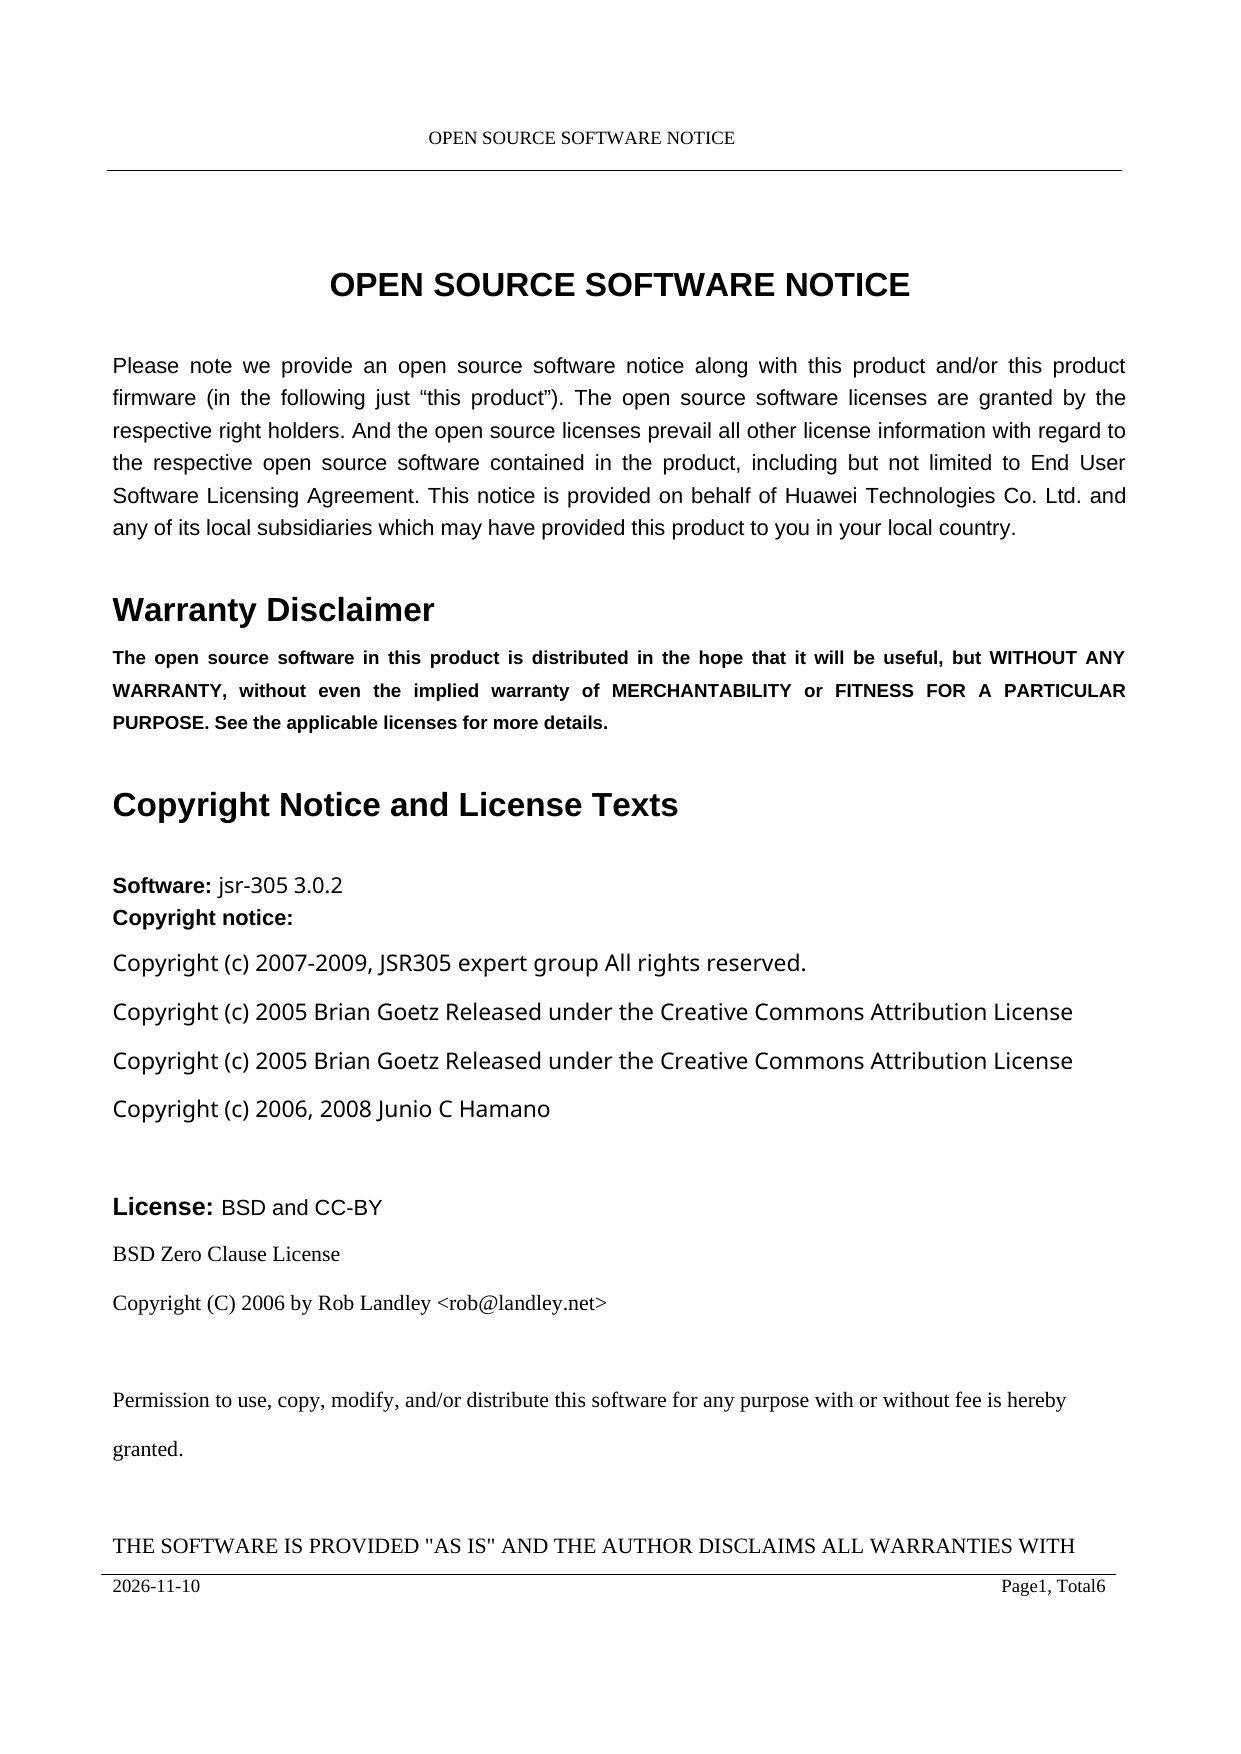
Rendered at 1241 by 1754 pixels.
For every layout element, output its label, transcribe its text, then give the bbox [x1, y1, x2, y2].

text Software: jsr-305 3.0.2 [112, 869, 1128, 901]
text The open source software in this product is distributed in the hope that it will be useful, but WITHOUT ANY WARRANTY, without even the implied warranty of MERCHANTABILITY or FITNESS FOR A PARTICULAR PURPOSE. See the applicable licenses for more details. [112, 641, 1128, 739]
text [112, 1237, 1128, 1562]
text OPEN SOURCE SOFTWARE NOTICE [112, 251, 1128, 316]
text Please note we provide an open source software notice along with this product and/or this product firmware (in the following just “this product”). The open source software licenses are granted by the respective right holders. And the open source licenses prevail all other license information with regard to the respective open source software contained in the product, including but not limited to End User Software Licensing Agreement. This notice is provided on behalf of Huawei Technologies Co. Ltd. and any of its local subsidiaries which may have provided this product to you in your local country. [112, 349, 1128, 544]
text Warranty Disclaimer [112, 576, 1128, 641]
text Copyright notice: [112, 901, 1128, 934]
text License: BSD and CC-BY [112, 1190, 1128, 1223]
text Copyright Notice and License Texts [112, 771, 1128, 836]
text Copyright (c) 2007-2009, JSR305 expert group All rights reserved. Copyright (c) 2005 Brian Goetz Released under the Creative Commons Attribution License Copyright (c) 2005 Brian Goetz Released under the Creative Commons Attribution License Copyright (c) 2006, 2008 Junio C Hamano [112, 947, 1128, 1174]
